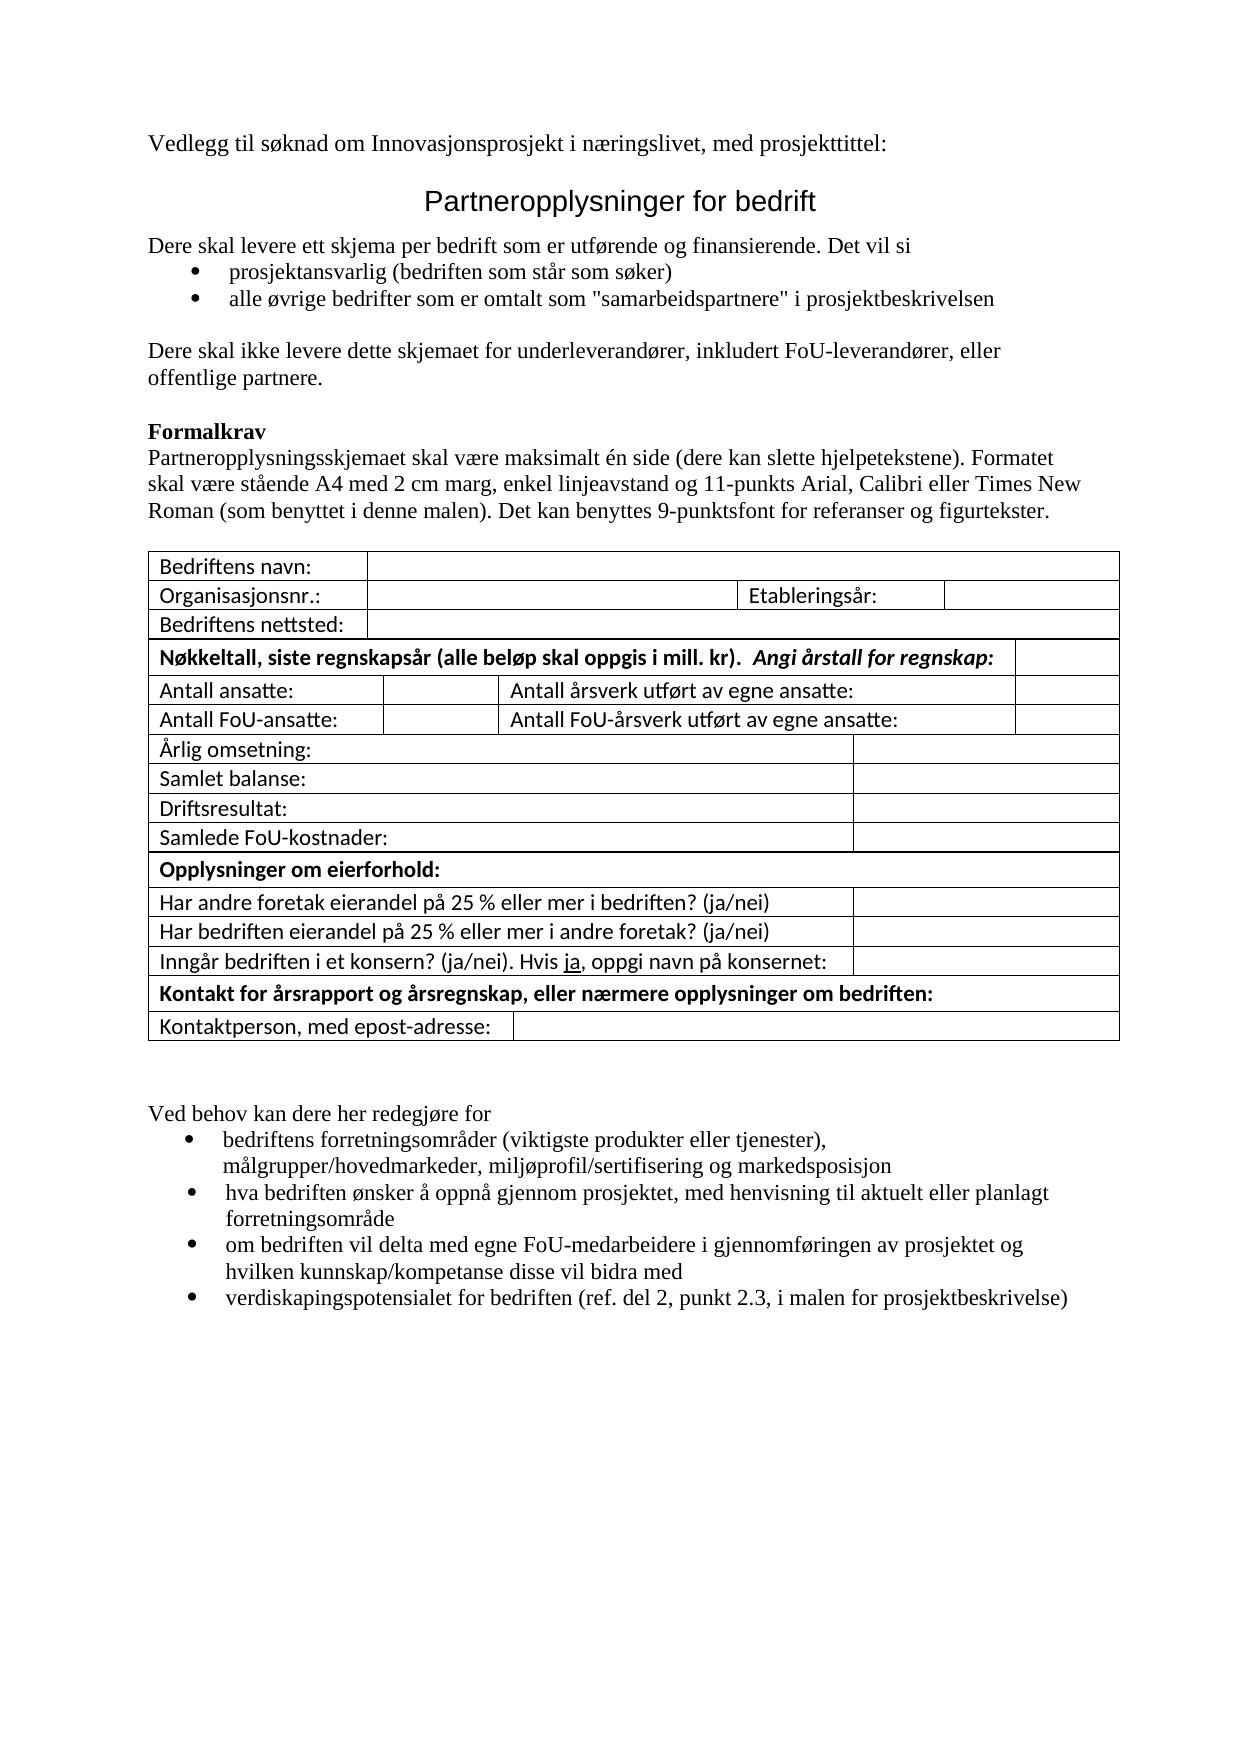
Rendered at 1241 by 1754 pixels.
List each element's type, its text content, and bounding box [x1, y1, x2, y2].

table_cell [854, 888, 1119, 916]
table_cell Inngår bedriften i et konsern? (ja/nei). Hvis ja, oppgi navn på konsernet: [149, 947, 853, 975]
table_cell Etableringsår: [738, 581, 944, 609]
table_cell [854, 947, 1119, 975]
table_cell Opplysninger om eierforhold: [149, 853, 1119, 887]
table_cell Kontakt for årsrapport og årsregnskap, eller nærmere opplysninger om bedriften: [149, 976, 1119, 1011]
table_header [368, 552, 1119, 580]
table_cell Bedriftens nettsted: [149, 610, 367, 638]
text Formalkrav Partneropplysningsskjemaet skal være maksimalt én side (dere kan slette hjelpetekstene). Formatet skal være stående A4 med 2 cm marg, enkel linjeavstand og 11-punkts Arial, Calibri eller Times New Roman (som benyttet i denne malen). Det kan benyttes 9-punktsfont for referanser og figurtekster. [148, 418, 1093, 523]
table_cell [514, 1012, 1119, 1040]
table_cell [1016, 705, 1119, 733]
table_cell [368, 610, 1119, 638]
table_cell Årlig omsetning: [149, 735, 853, 763]
table_cell [384, 705, 498, 733]
table_cell [854, 823, 1119, 851]
table_cell Antall ansatte: [149, 676, 383, 704]
table_cell Antall FoU-årsverk utført av egne ansatte: [499, 705, 1015, 733]
list om bedriften vil delta med egne FoU-medarbeidere i gjennomføringen av prosjektet og hvilken kunnskap/kompetanse disse vil bidra med [188, 1231, 1093, 1284]
list alle øvrige bedrifter som er omtalt som "samarbeidspartnere" i prosjektbeskrivelsen [191, 285, 1093, 311]
text Partneropplysninger for bedrift [148, 184, 1093, 218]
table_cell Kontaktperson, med epost-adresse: [149, 1012, 513, 1040]
table_cell Har andre foretak eierandel på 25 % eller mer i bedriften? (ja/nei) [149, 888, 853, 916]
list verdiskapingspotensialet for bedriften (ref. del 2, punkt 2.3, i malen for prosjektbeskrivelse) [188, 1284, 1093, 1311]
table_cell [854, 794, 1119, 822]
table_cell [854, 735, 1119, 763]
table_cell [1016, 676, 1119, 704]
table_header Bedriftens navn: [149, 552, 367, 580]
table_cell Samlede FoU-kostnader: [149, 823, 853, 851]
text Dere skal ikke levere dette skjemaet for underleverandører, inkludert FoU-leverandører, eller offentlige partnere. [148, 337, 1093, 390]
list hva bedriften ønsker å oppnå gjennom prosjektet, med henvisning til aktuelt eller planlagt forretningsområde [188, 1179, 1093, 1231]
list bedriftens forretningsområder (viktigste produkter eller tjenester), målgrupper/hovedmarkeder, miljøprofil/sertifisering og markedsposisjon [185, 1126, 1093, 1179]
list prosjektansvarlig (bedriften som står som søker) [191, 258, 1093, 285]
table_cell [854, 764, 1119, 792]
text Ved behov kan dere her redegjøre for [148, 1100, 1093, 1126]
table_cell [384, 676, 498, 704]
table_cell [854, 917, 1119, 946]
table_header Nøkkeltall, siste regnskapsår (alle beløp skal oppgis i mill. kr). Angi årstall for regnskap: [149, 640, 1015, 674]
table_cell [368, 581, 737, 609]
table_cell Antall årsverk utført av egne ansatte: [499, 676, 1015, 704]
table_cell Organisasjonsnr.: [149, 581, 367, 609]
table_cell Samlet balanse: [149, 764, 853, 792]
text Dere skal levere ett skjema per bedrift som er utførende og finansierende. Det vil si [148, 232, 1093, 258]
table_header [1016, 640, 1119, 674]
table_cell Har bedriften eierandel på 25 % eller mer i andre foretak? (ja/nei) [149, 917, 853, 946]
table_cell Antall FoU-ansatte: [149, 705, 383, 733]
table_cell [945, 581, 1119, 609]
table_cell Driftsresultat: [149, 794, 853, 822]
